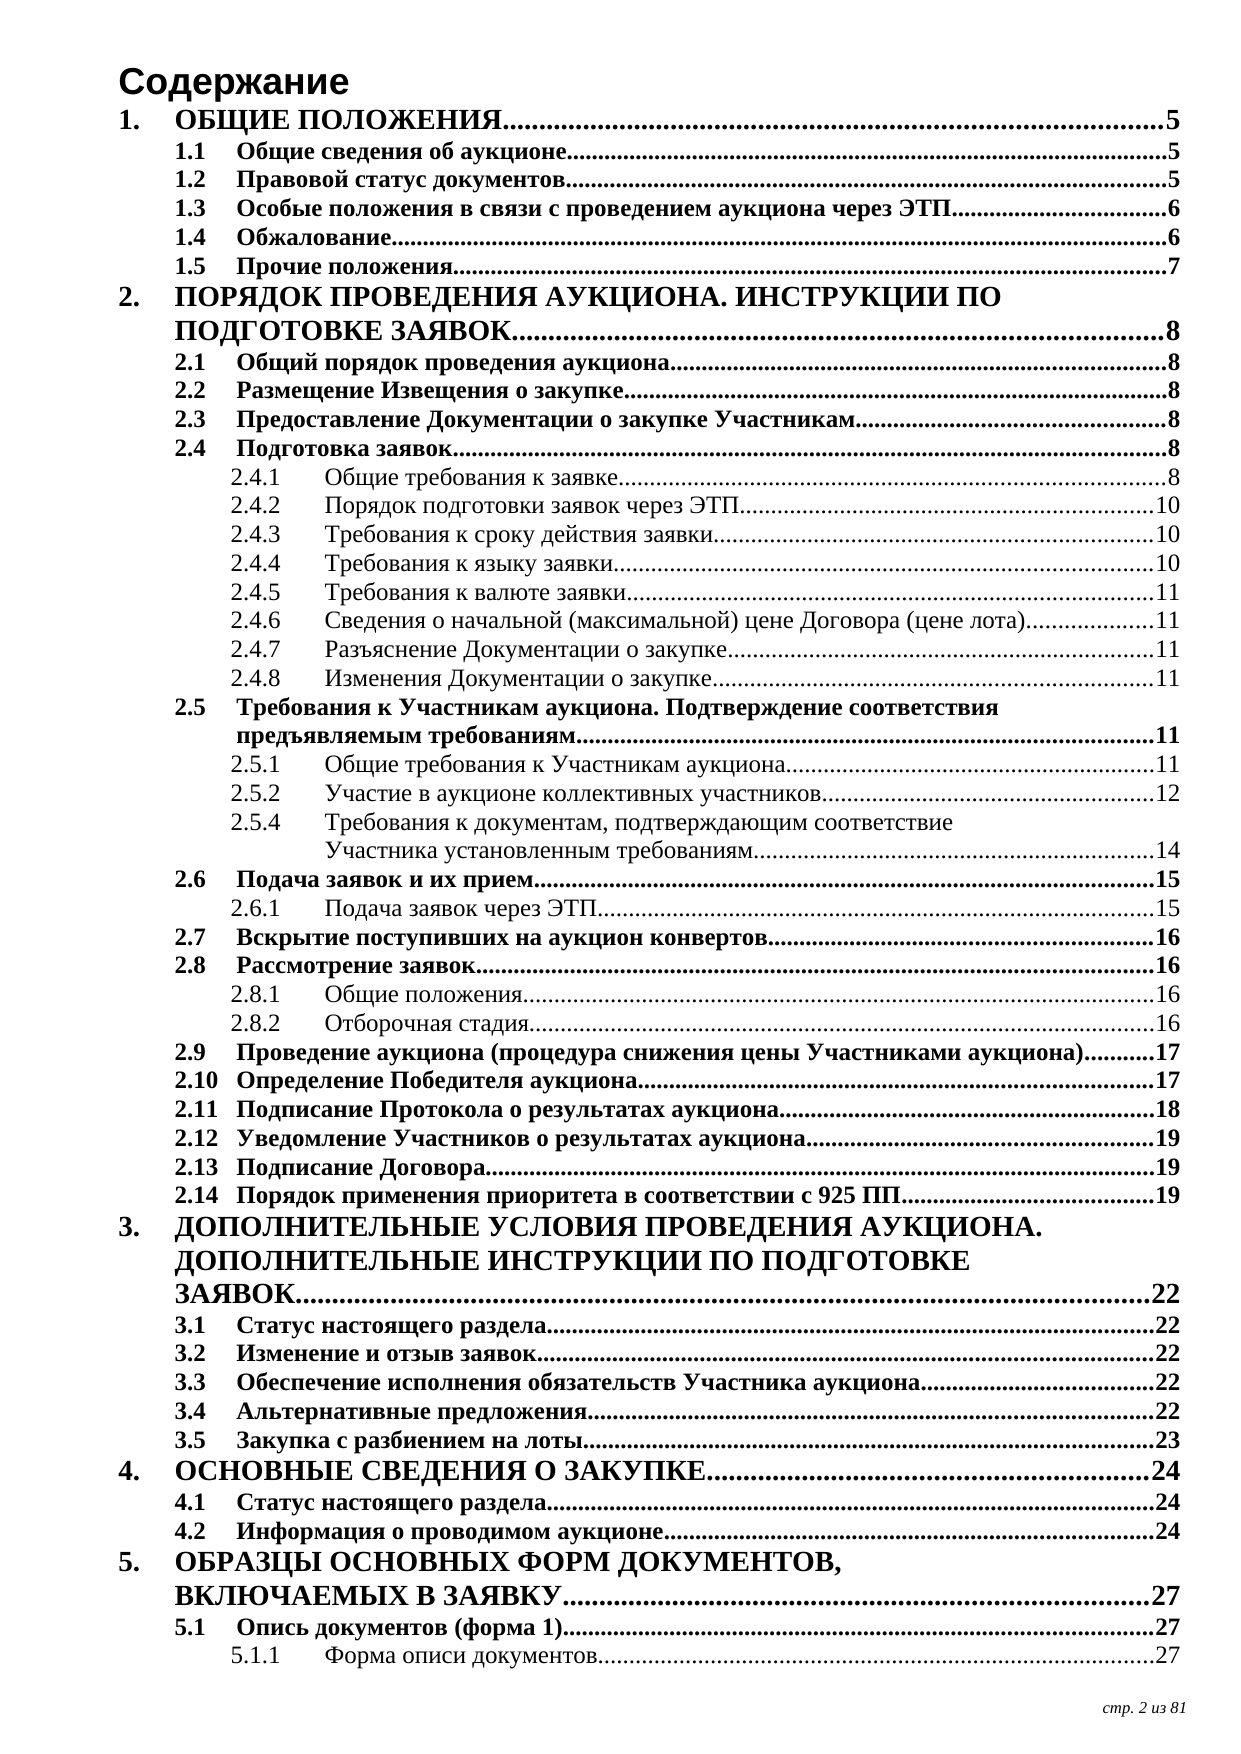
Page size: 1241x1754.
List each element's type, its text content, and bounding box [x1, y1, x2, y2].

text 3.5 Закупка с разбиением на лоты 23 [174, 1425, 1093, 1453]
text 2.11 Подписание Протокола о результатах аукциона 18 [174, 1094, 1093, 1123]
text 2.5 Требования к Участникам аукциона. Подтверждение соответствия предъявляемым требованиям 11 [174, 692, 1093, 749]
text 2.8.1 Общие положения 16 [230, 979, 1063, 1008]
text 2.1 Общий порядок проведения аукциона 8 [174, 347, 1093, 375]
text 2.8.2 Отборочная стадия 16 [230, 1008, 1063, 1037]
text 1.4 Обжалование 6 [174, 222, 1093, 251]
text 5.1 Опись документов (форма 1) 27 [174, 1612, 1093, 1640]
text 4.2 Информация о проводимом аукционе 24 [174, 1516, 1093, 1544]
text 2.4.1 Общие требования к заявке 8 [230, 462, 1063, 490]
text 4.1 Статус настоящего раздела 24 [174, 1487, 1093, 1516]
text 1. Общие положения 5 [118, 102, 1063, 136]
text 2.5.4 Требования к документам, подтверждающим соответствие Участника установленным требованиям 14 [230, 807, 1063, 864]
text Содержание [118, 59, 1181, 102]
text 3.4 Альтернативные предложения 22 [174, 1396, 1093, 1425]
text 2.7 Вскрытие поступивших на аукцион конвертов 16 [174, 922, 1093, 950]
text 4. ОСНОВНЫЕ СВЕДЕНИЯ О ЗАКУПКЕ 24 [118, 1453, 1063, 1487]
text 2.4.5 Требования к валюте заявки 11 [230, 577, 1063, 605]
text 1.1 Общие сведения об аукционе 5 [174, 136, 1093, 164]
text 3.2 Изменение и отзыв заявок 22 [174, 1338, 1093, 1367]
text 2.4.8 Изменения Документации о закупке 11 [230, 663, 1063, 692]
text 5.1.1 Форма описи документов 27 [230, 1640, 1063, 1669]
text 2.4.4 Требования к языку заявки 10 [230, 548, 1063, 577]
text 1.3 Особые положения в связи с проведением аукциона через ЭТП 6 [174, 193, 1093, 222]
text 2.4 Подготовка заявок 8 [174, 433, 1093, 462]
text 2.14 Порядок применения приоритета в соответствии с 925 ПП 19 [174, 1180, 1093, 1209]
text 3. Дополнительные условия проведения аукциона. Дополнительные инструкции по подготовке заявок 22 [118, 1209, 1063, 1310]
text 1.5 Прочие положения 7 [174, 251, 1093, 279]
text 2.4.2 Порядок подготовки заявок через ЭТП 10 [230, 490, 1063, 519]
text 2.5.1 Общие требования к Участникам аукциона 11 [230, 749, 1063, 778]
text 2.9 Проведение аукциона (процедура снижения цены Участниками аукциона) 17 [174, 1037, 1093, 1065]
text 2.8 Рассмотрение заявок 16 [174, 950, 1093, 979]
text 2.12 Уведомление Участников о результатах аукциона 19 [174, 1123, 1093, 1152]
text 3.3 Обеспечение исполнения обязательств Участника аукциона 22 [174, 1367, 1093, 1396]
text 1.2 Правовой статус документов 5 [174, 164, 1093, 193]
text 2.6 Подача заявок и их прием 15 [174, 864, 1093, 893]
text 3.1 Статус настоящего раздела 22 [174, 1310, 1093, 1338]
text 2.3 Предоставление Документации о закупке Участникам 8 [174, 404, 1093, 433]
text 2.4.6 Сведения о начальной (максимальной) цене Договора (цене лота) 11 [230, 605, 1063, 634]
text 2.2 Размещение Извещения о закупке 8 [174, 375, 1093, 404]
text 2.10 Определение Победителя аукциона 17 [174, 1065, 1093, 1094]
text 2.4.7 Разъяснение Документации о закупке 11 [230, 634, 1063, 663]
text 2.6.1 Подача заявок через ЭТП 15 [230, 893, 1063, 922]
text 2.4.3 Требования к сроку действия заявки 10 [230, 519, 1063, 548]
text 2.13 Подписание Договора 19 [174, 1152, 1093, 1180]
text 5. Образцы основных форм документов, включаемых в заявку 27 [118, 1544, 1063, 1612]
text 2.5.2 Участие в аукционе коллективных участников 12 [230, 778, 1063, 807]
text 2. Порядок проведения аукциона. Инструкции по подготовке заявок 8 [118, 279, 1063, 347]
